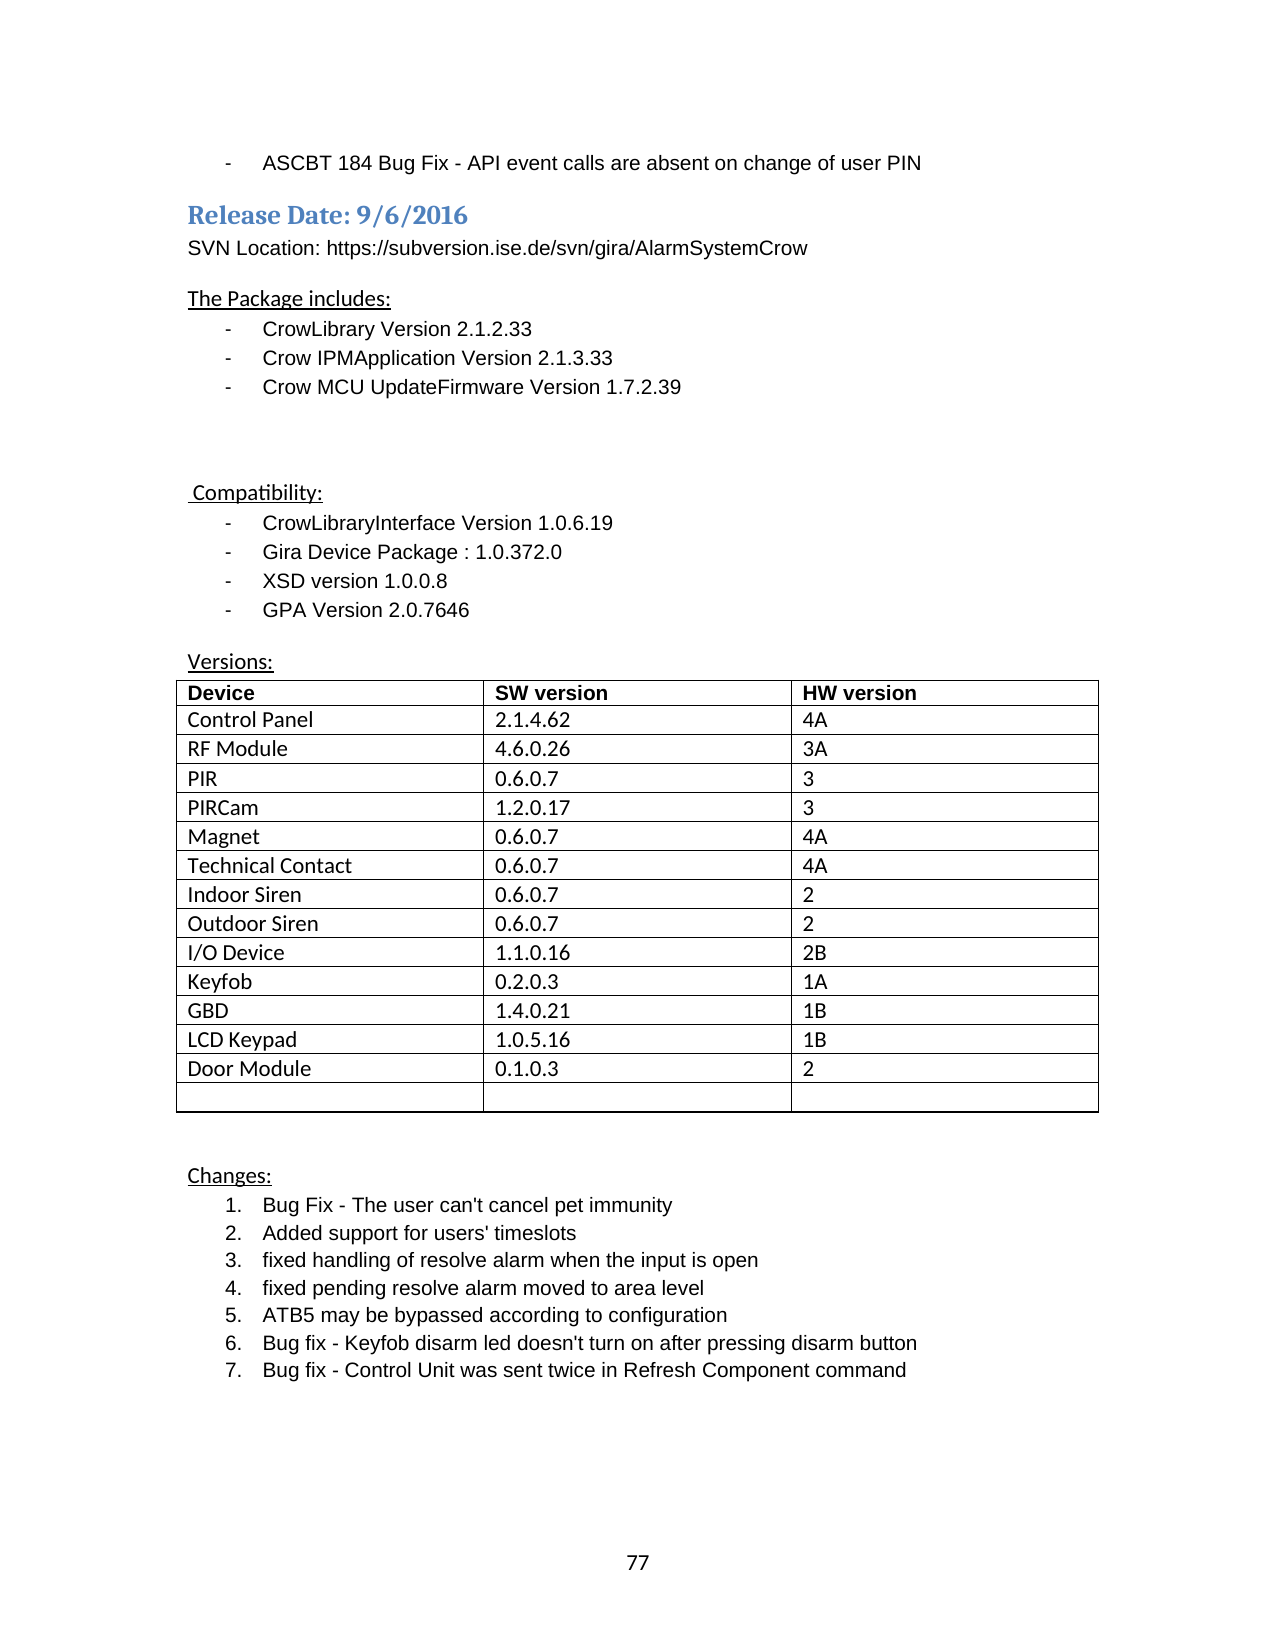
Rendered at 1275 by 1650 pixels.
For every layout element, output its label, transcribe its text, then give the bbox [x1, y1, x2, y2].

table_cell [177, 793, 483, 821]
text Versions: [187, 647, 1087, 675]
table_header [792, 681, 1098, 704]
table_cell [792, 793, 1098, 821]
list XSD version 1.0.0.8 [225, 568, 1087, 593]
list ATB5 may be bypassed according to configuration [225, 1303, 1087, 1327]
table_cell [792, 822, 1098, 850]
list Bug Fix - The user can't cancel pet immunity [225, 1193, 1087, 1217]
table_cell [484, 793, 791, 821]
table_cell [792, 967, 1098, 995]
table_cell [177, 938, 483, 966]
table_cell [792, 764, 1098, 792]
list fixed pending resolve alarm moved to area level [225, 1275, 1087, 1299]
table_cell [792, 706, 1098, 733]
list Crow IPMApplication Version 2.1.3.33 [225, 345, 1087, 371]
subtitle Release Date: 9/6/2016 [187, 200, 1087, 231]
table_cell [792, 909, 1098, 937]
list CrowLibraryInterface Version 1.0.6.19 [225, 510, 1087, 535]
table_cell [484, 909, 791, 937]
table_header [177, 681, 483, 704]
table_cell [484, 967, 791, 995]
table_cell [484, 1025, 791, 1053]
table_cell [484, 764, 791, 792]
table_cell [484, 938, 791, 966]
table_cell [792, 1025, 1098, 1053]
list Bug fix - Keyfob disarm led doesn't turn on after pressing disarm button [225, 1330, 1087, 1354]
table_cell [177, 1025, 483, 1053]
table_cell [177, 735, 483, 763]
list GPA Version 2.0.7646 [225, 597, 1087, 623]
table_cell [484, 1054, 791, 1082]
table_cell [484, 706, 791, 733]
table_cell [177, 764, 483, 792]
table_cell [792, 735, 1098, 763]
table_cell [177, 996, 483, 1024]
list Crow MCU UpdateFirmware Version 1.7.2.39 [225, 374, 1087, 400]
list ASCBT 184 Bug Fix - API event calls are absent on change of user PIN [225, 150, 1087, 175]
list Gira Device Package : 1.0.372.0 [225, 539, 1087, 564]
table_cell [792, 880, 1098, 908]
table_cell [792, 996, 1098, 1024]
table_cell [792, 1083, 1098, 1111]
text SVN Location: https://subversion.ise.de/svn/gira/AlarmSystemCrow [187, 236, 1087, 260]
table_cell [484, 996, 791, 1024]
list fixed handling of resolve alarm when the input is open [225, 1248, 1087, 1272]
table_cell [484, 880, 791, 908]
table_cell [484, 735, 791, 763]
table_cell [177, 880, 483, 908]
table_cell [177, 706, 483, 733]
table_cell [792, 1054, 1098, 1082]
list CrowLibrary Version 2.1.2.33 [225, 316, 1087, 342]
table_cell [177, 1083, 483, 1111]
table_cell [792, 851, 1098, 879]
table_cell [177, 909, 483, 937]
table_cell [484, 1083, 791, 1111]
list Bug fix - Control Unit was sent twice in Refresh Component command [225, 1358, 1087, 1382]
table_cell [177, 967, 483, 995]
text Changes: [187, 1161, 1087, 1189]
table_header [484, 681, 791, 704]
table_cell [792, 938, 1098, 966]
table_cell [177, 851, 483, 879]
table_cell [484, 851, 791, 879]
text Compatibility: [187, 478, 1087, 506]
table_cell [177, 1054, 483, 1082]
list Added support for users' timeslots [225, 1220, 1087, 1244]
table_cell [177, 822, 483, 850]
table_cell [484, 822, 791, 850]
text The Package includes: [187, 284, 1087, 312]
